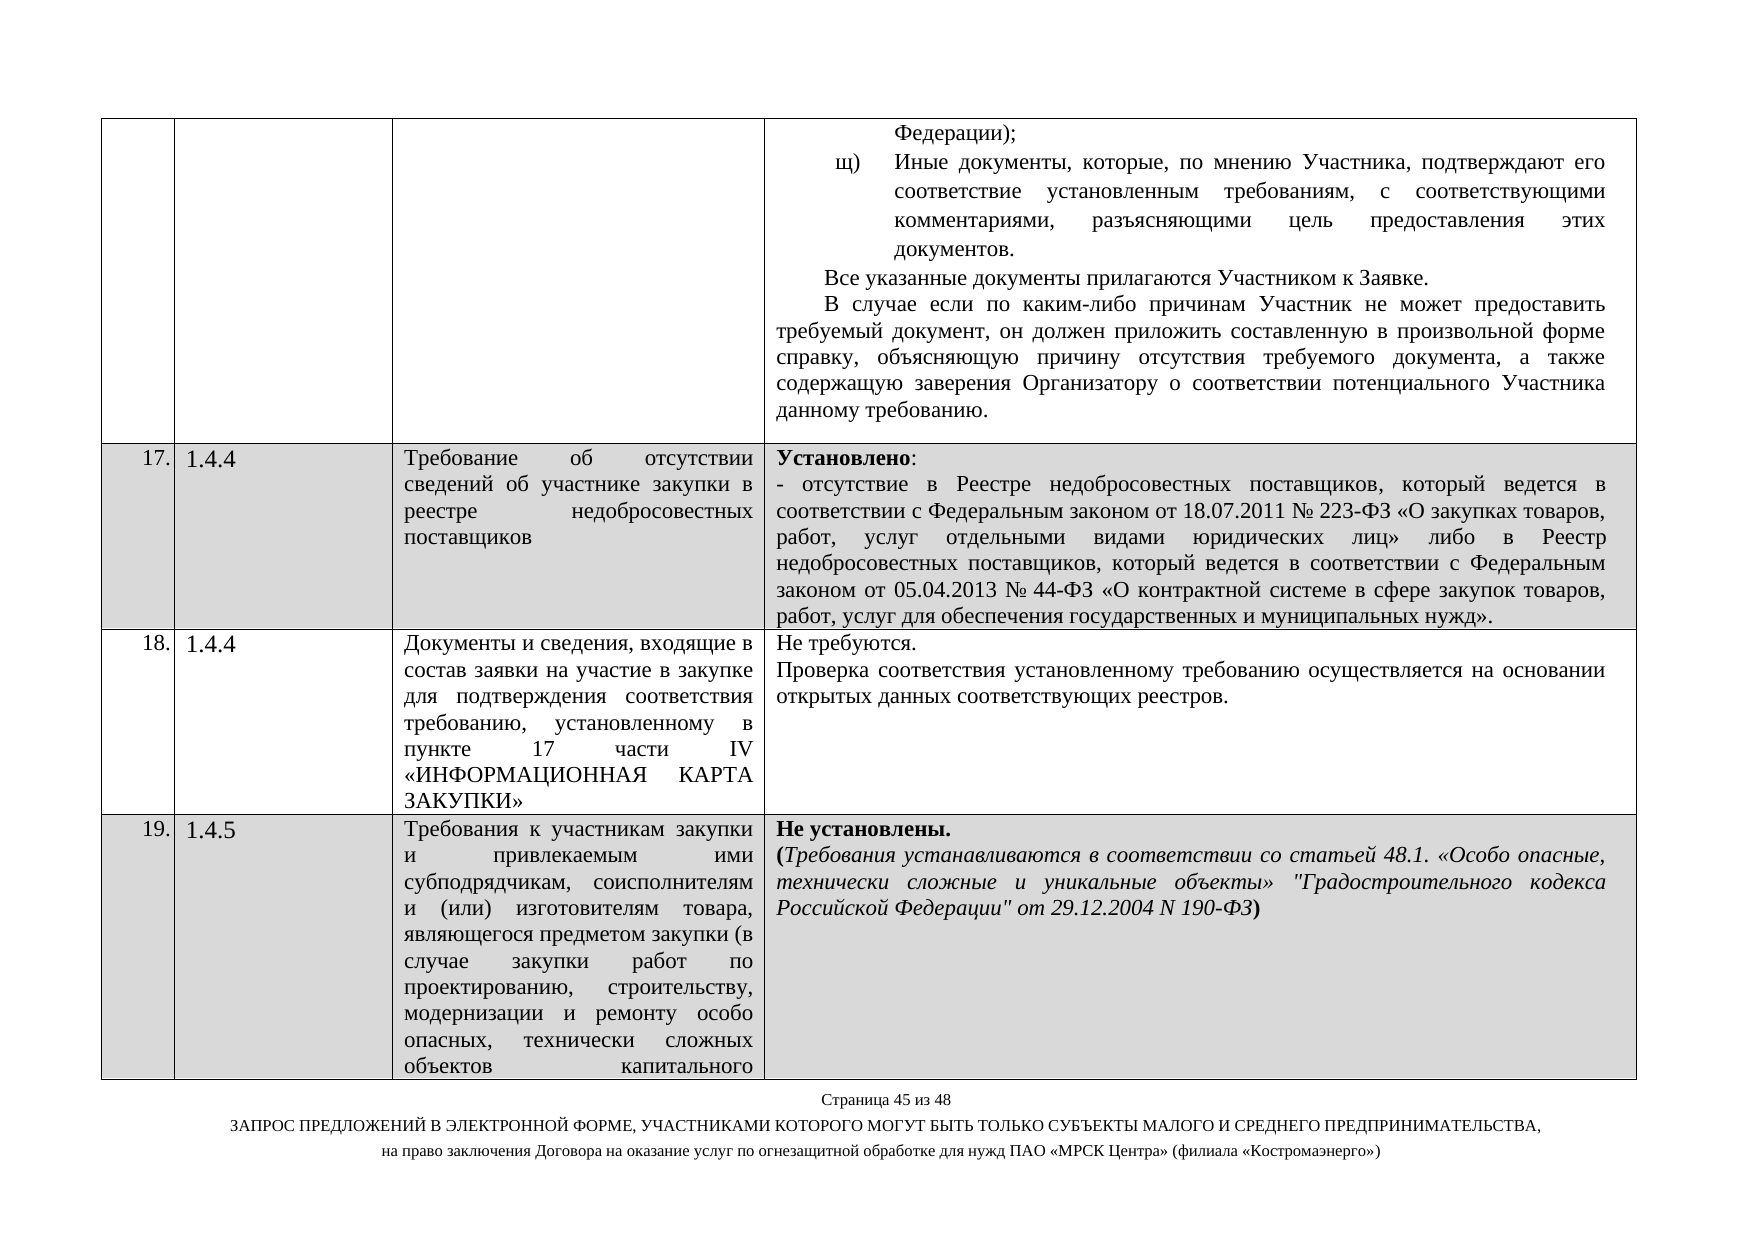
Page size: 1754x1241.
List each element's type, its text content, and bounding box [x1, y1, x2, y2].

table_cell 1.4.4 [175, 630, 392, 814]
table_cell [102, 815, 174, 1078]
table_cell [102, 444, 174, 628]
table_cell [102, 119, 174, 443]
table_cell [765, 119, 1636, 443]
table_cell 1.4.4 [175, 444, 392, 628]
table_cell Установлено: - отсутствие в Реестре недобросовестных поставщиков, который ведется в соответствии с Федеральным законом от 18.07.2011 № 223-ФЗ «О закупках товаров, работ, услуг отдельными видами юридических лиц» либо в Реестр недобросовестных поставщиков, который ведется в соответствии с Федеральным законом от 05.04.2013 № 44-ФЗ «О контрактной системе в сфере закупок товаров, работ, услуг для обеспечения государственных и муниципальных нужд». [765, 444, 1636, 628]
table_cell 1.4.5 [175, 815, 392, 1078]
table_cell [765, 815, 1636, 1078]
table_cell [175, 119, 392, 443]
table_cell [393, 815, 764, 1078]
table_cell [393, 119, 764, 443]
table_cell [102, 630, 174, 814]
table_cell Требование об отсутствии сведений об участнике закупки в реестре недобросовестных поставщиков [393, 444, 764, 628]
table_cell Не требуются. Проверка соответствия установленному требованию осуществляется на основании открытых данных соответствующих реестров. [765, 630, 1636, 814]
table_cell Документы и сведения, входящие в состав заявки на участие в закупке для подтверждения соответствия требованию, установленному в пункте 17 части IV «ИНФОРМАЦИОННАЯ КАРТА ЗАКУПКИ» [393, 630, 764, 814]
